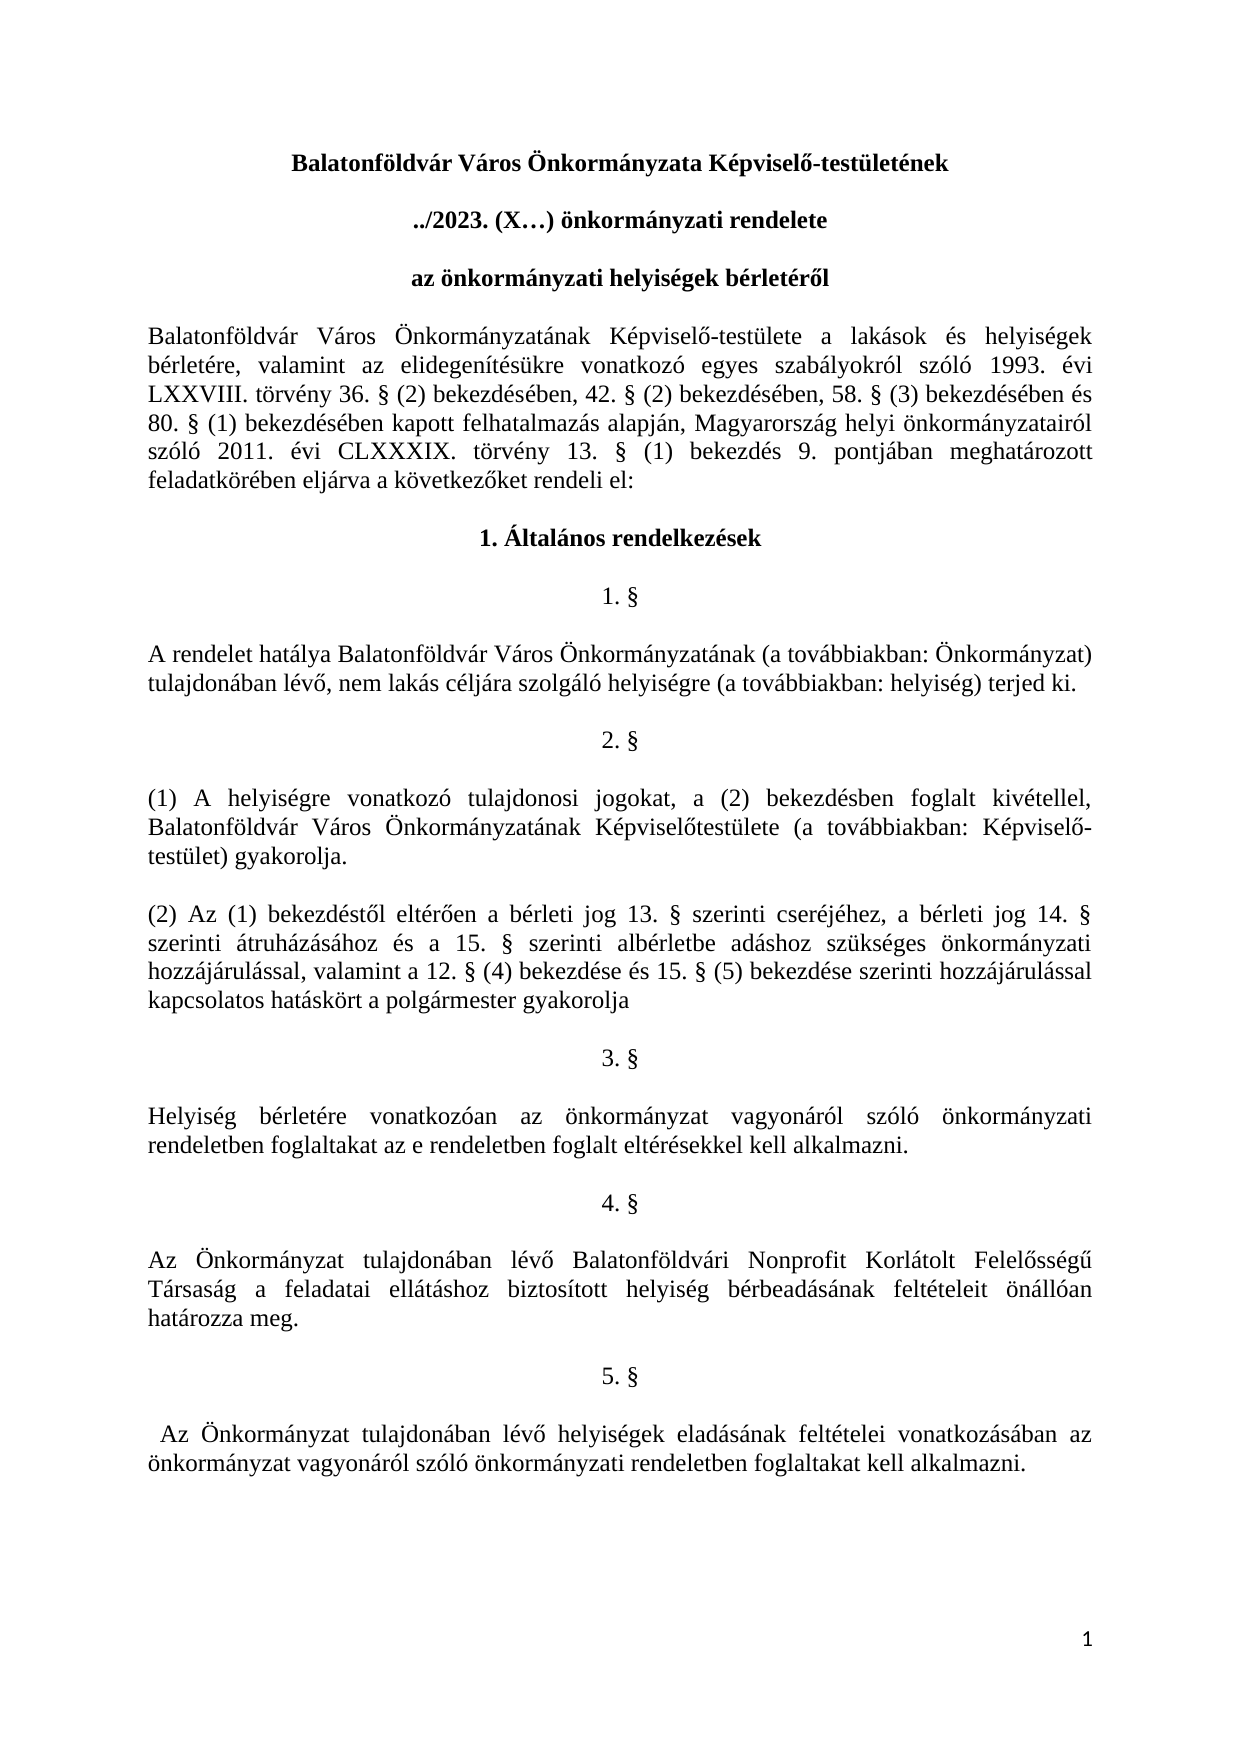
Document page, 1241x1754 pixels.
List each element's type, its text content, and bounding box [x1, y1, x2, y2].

text 1. § [148, 581, 1093, 610]
text (1) A helyiségre vonatkozó tulajdonosi jogokat, a (2) bekezdésben foglalt kivétellel, Balatonföldvár Város Önkormányzatának Képviselőtestülete (a továbbiakban: Képviselő-testület) gyakorolja. [148, 783, 1093, 870]
text Az Önkormányzat tulajdonában lévő helyiségek eladásának feltételei vonatkozásában az önkormányzat vagyonáról szóló önkormányzati rendeletben foglaltakat kell alkalmazni. [148, 1419, 1093, 1476]
text Balatonföldvár Város Önkormányzata Képviselő-testületének [148, 148, 1093, 176]
text 3. § [148, 1043, 1093, 1072]
text Az Önkormányzat tulajdonában lévő Balatonföldvári Nonprofit Korlátolt Felelősségű Társaság a feladatai ellátáshoz biztosított helyiség bérbeadásának feltételeit önállóan határozza meg. [148, 1246, 1093, 1332]
text 4. § [148, 1188, 1093, 1216]
text (2) Az (1) bekezdéstől eltérően a bérleti jog 13. § szerinti cseréjéhez, a bérleti jog 14. § szerinti átruházásához és a 15. § szerinti albérletbe adáshoz szükséges önkormányzati hozzájárulással, valamint a 12. § (4) bekezdése és 15. § (5) bekezdése szerinti hozzájárulással kapcsolatos hatáskört a polgármester gyakorolja [148, 899, 1093, 1014]
text az önkormányzati helyiségek bérletéről [148, 263, 1093, 292]
text 1. Általános rendelkezések [148, 523, 1093, 552]
text 2. § [148, 726, 1093, 754]
text Balatonföldvár Város Önkormányzatának Képviselő-testülete a lakások és helyiségek bérletére, valamint az elidegenítésükre vonatkozó egyes szabályokról szóló 1993. évi LXXVIII. törvény 36. § (2) bekezdésében, 42. § (2) bekezdésében, 58. § (3) bekezdésében és 80. § (1) bekezdésében kapott felhatalmazás alapján, Magyarország helyi önkormányzatairól szóló 2011. évi CLXXXIX. törvény 13. § (1) bekezdés 9. pontjában meghatározott feladatkörében eljárva a következőket rendeli el: [148, 321, 1093, 494]
text ../2023. (X…) önkormányzati rendelete [148, 206, 1093, 234]
text 5. § [148, 1361, 1093, 1390]
text Helyiség bérletére vonatkozóan az önkormányzat vagyonáról szóló önkormányzati rendeletben foglaltakat az e rendeletben foglalt eltérésekkel kell alkalmazni. [148, 1101, 1093, 1158]
text A rendelet hatálya Balatonföldvár Város Önkormányzatának (a továbbiakban: Önkormányzat) tulajdonában lévő, nem lakás céljára szolgáló helyiségre (a továbbiakban: helyiség) terjed ki. [148, 639, 1093, 696]
